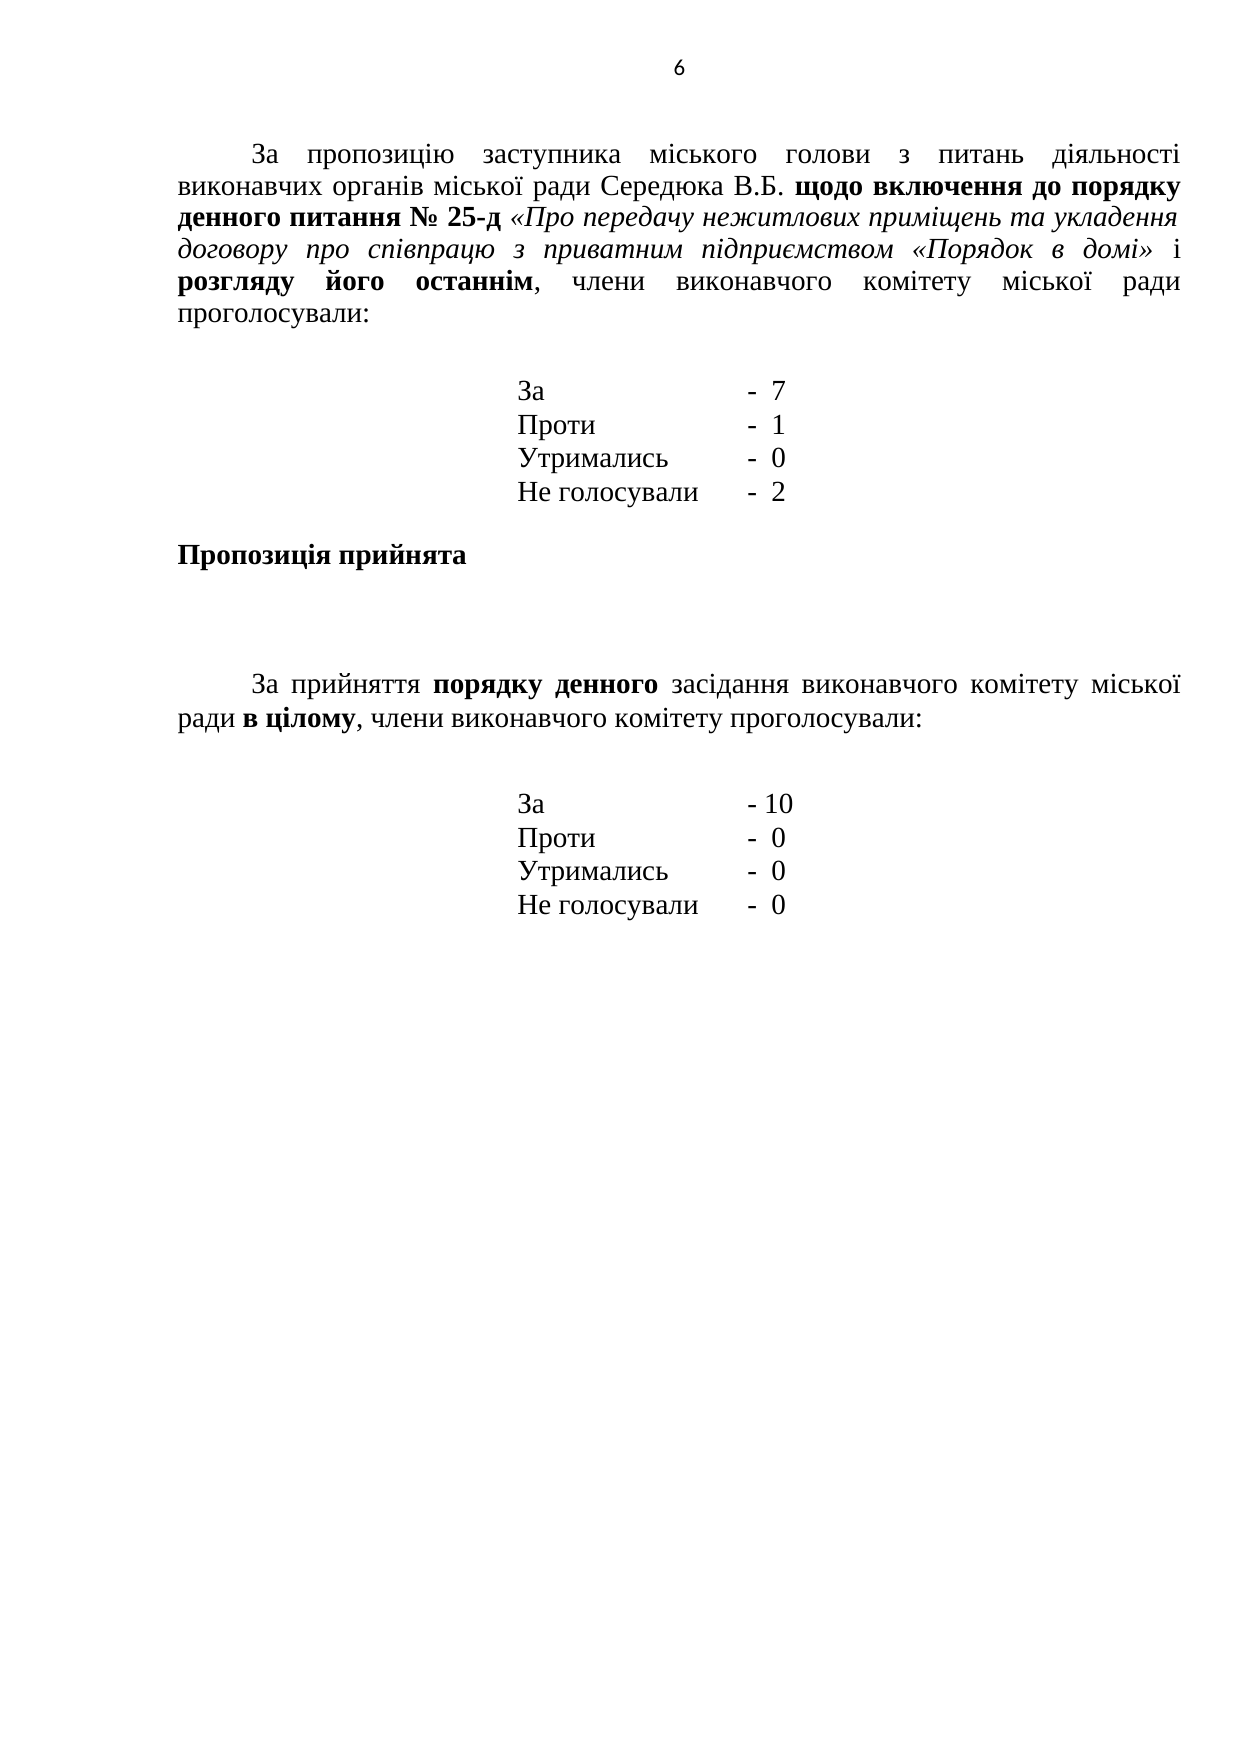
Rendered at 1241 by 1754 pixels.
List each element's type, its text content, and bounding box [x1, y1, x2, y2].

table_header - 7 [736, 374, 852, 407]
table_cell - 0 [736, 887, 852, 920]
table_cell Не голосували [506, 474, 736, 508]
table_cell - 2 [736, 474, 852, 508]
table_cell Проти [506, 407, 736, 441]
table_cell Не голосували [506, 887, 736, 920]
table_header - 10 [736, 786, 852, 820]
table_cell - 0 [736, 820, 852, 853]
table_header За [506, 374, 736, 407]
table_cell Утримались [506, 441, 736, 474]
table_header За [506, 786, 736, 820]
table_cell - 0 [736, 441, 852, 474]
table_cell Проти [506, 820, 736, 853]
table_cell - 1 [736, 407, 852, 441]
table_cell - 0 [736, 853, 852, 887]
text За пропозицію заступника міського голови з питань діяльності виконавчих органів міської ради Середюка В.Б. щодо включення до порядку денного питання № 25-д «Про передачу нежитлових приміщень та укладення договору про співпрацю з приватним підприємством «Порядок в домі» і розгляду його останнім, члени виконавчого комітету міської ради проголосували: [177, 138, 1181, 329]
table_cell Утримались [506, 853, 736, 887]
text За прийняття порядку денного засідання виконавчого комітету міської ради в цілому, члени виконавчого комітету проголосували: [177, 666, 1181, 733]
text Пропозиція прийнята [177, 539, 1181, 571]
